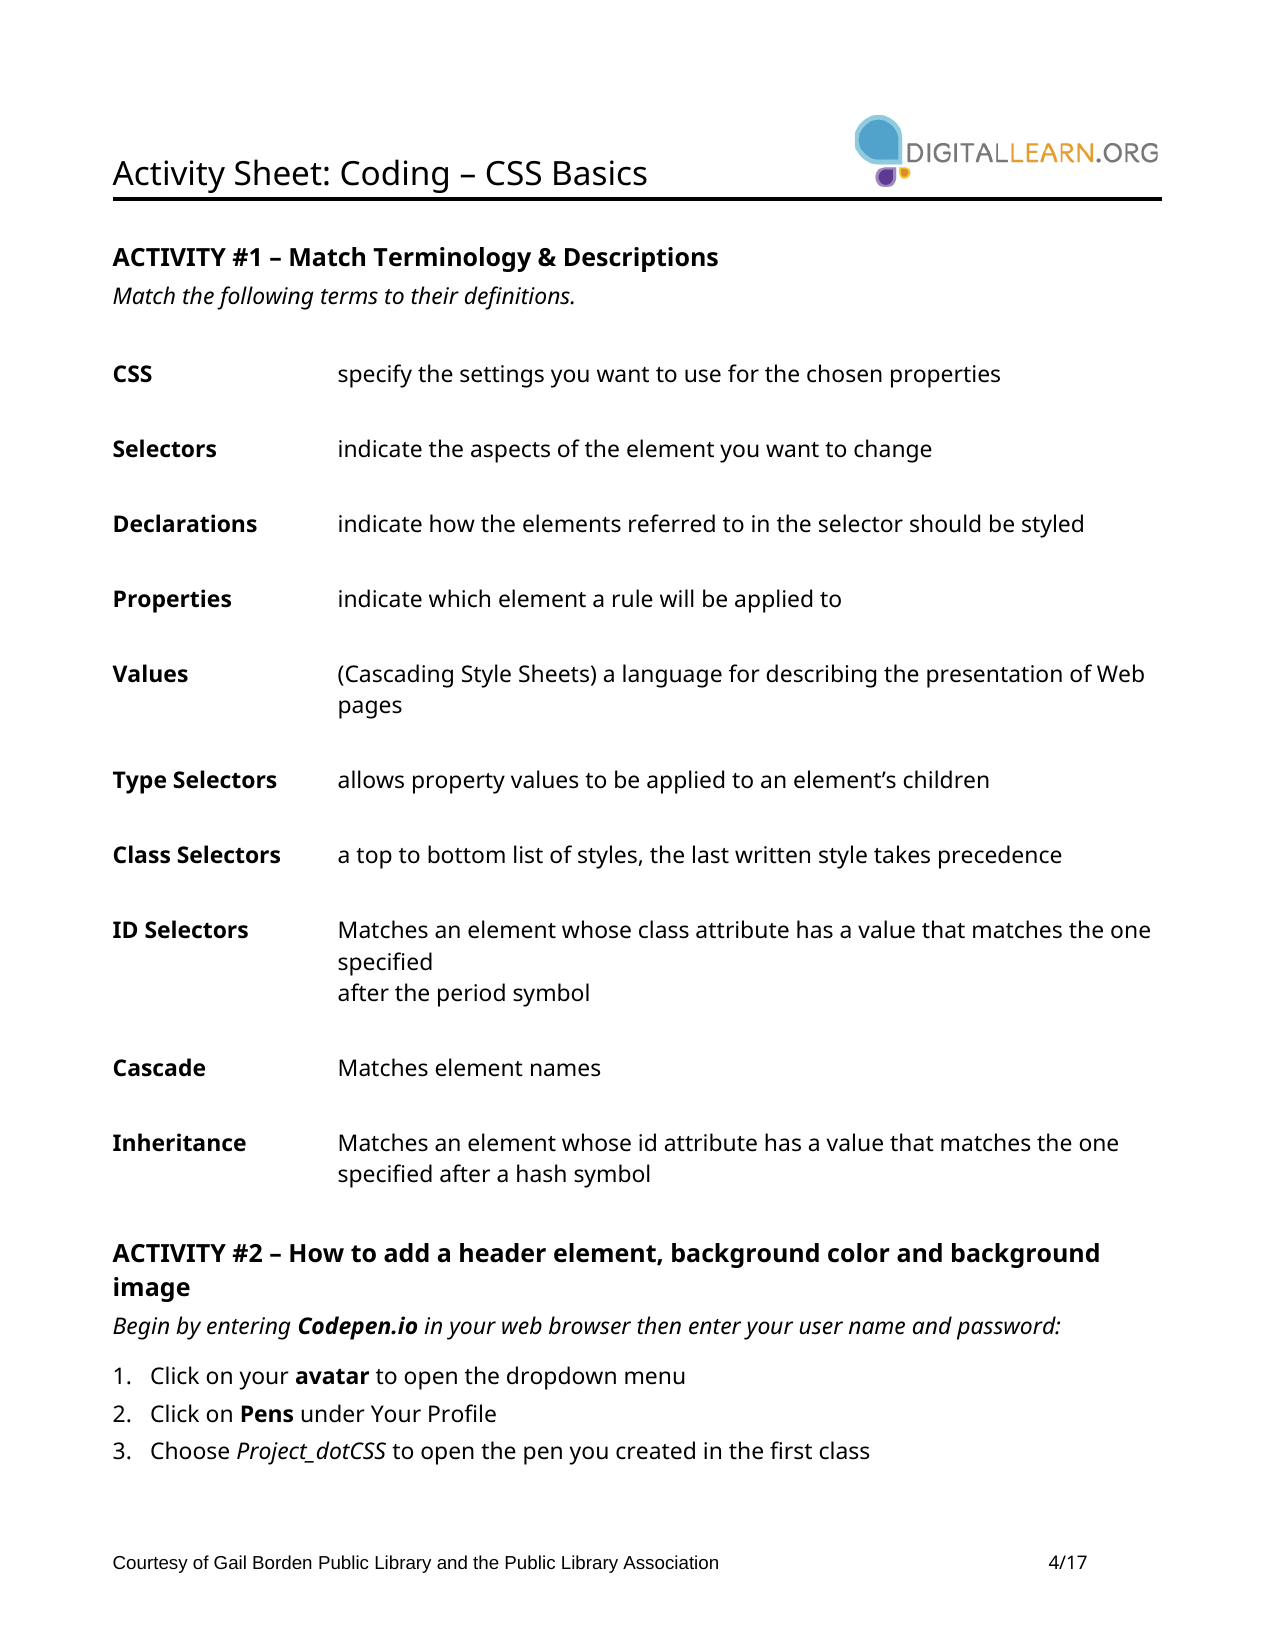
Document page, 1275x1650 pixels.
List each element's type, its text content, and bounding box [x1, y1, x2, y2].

text Type Selectors allows property values to be applied to an element’s children [112, 764, 1162, 796]
list Choose Project_dotCSS to open the pen you created in the first class [112, 1435, 1162, 1467]
text Cascade Matches element names [112, 1052, 1162, 1083]
text ID Selectors Matches an element whose class attribute has a value that matches the one specified after the period symbol [112, 914, 1162, 1008]
text Declarations indicate how the elements referred to in the selector should be styled [112, 508, 1162, 539]
text Properties indicate which element a rule will be applied to [112, 583, 1162, 614]
text Match the following terms to their definitions. [112, 280, 1162, 312]
text ACTIVITY #2 – How to add a header element, background color and background image [112, 1236, 1162, 1304]
text Class Selectors a top to bottom list of styles, the last written style takes precedence [112, 839, 1162, 871]
list Click on Pens under Your Profile [112, 1398, 1162, 1429]
text Selectors indicate the aspects of the element you want to change [112, 433, 1162, 464]
picture [854, 115, 1158, 187]
text Activity Sheet: Coding – CSS Basics [112, 150, 1162, 201]
text Inheritance Matches an element whose id attribute has a value that matches the one specified after a hash symbol [112, 1127, 1162, 1189]
text ACTIVITY #1 – Match Terminology & Descriptions [112, 240, 1162, 274]
text CSS specify the settings you want to use for the chosen properties [112, 358, 1162, 389]
text Begin by entering Codepen.io in your web browser then enter your user name and password: [112, 1310, 1162, 1342]
text Values (Cascading Style Sheets) a language for describing the presentation of Web pages [112, 658, 1162, 721]
list Click on your avatar to open the dropdown menu [112, 1360, 1162, 1392]
